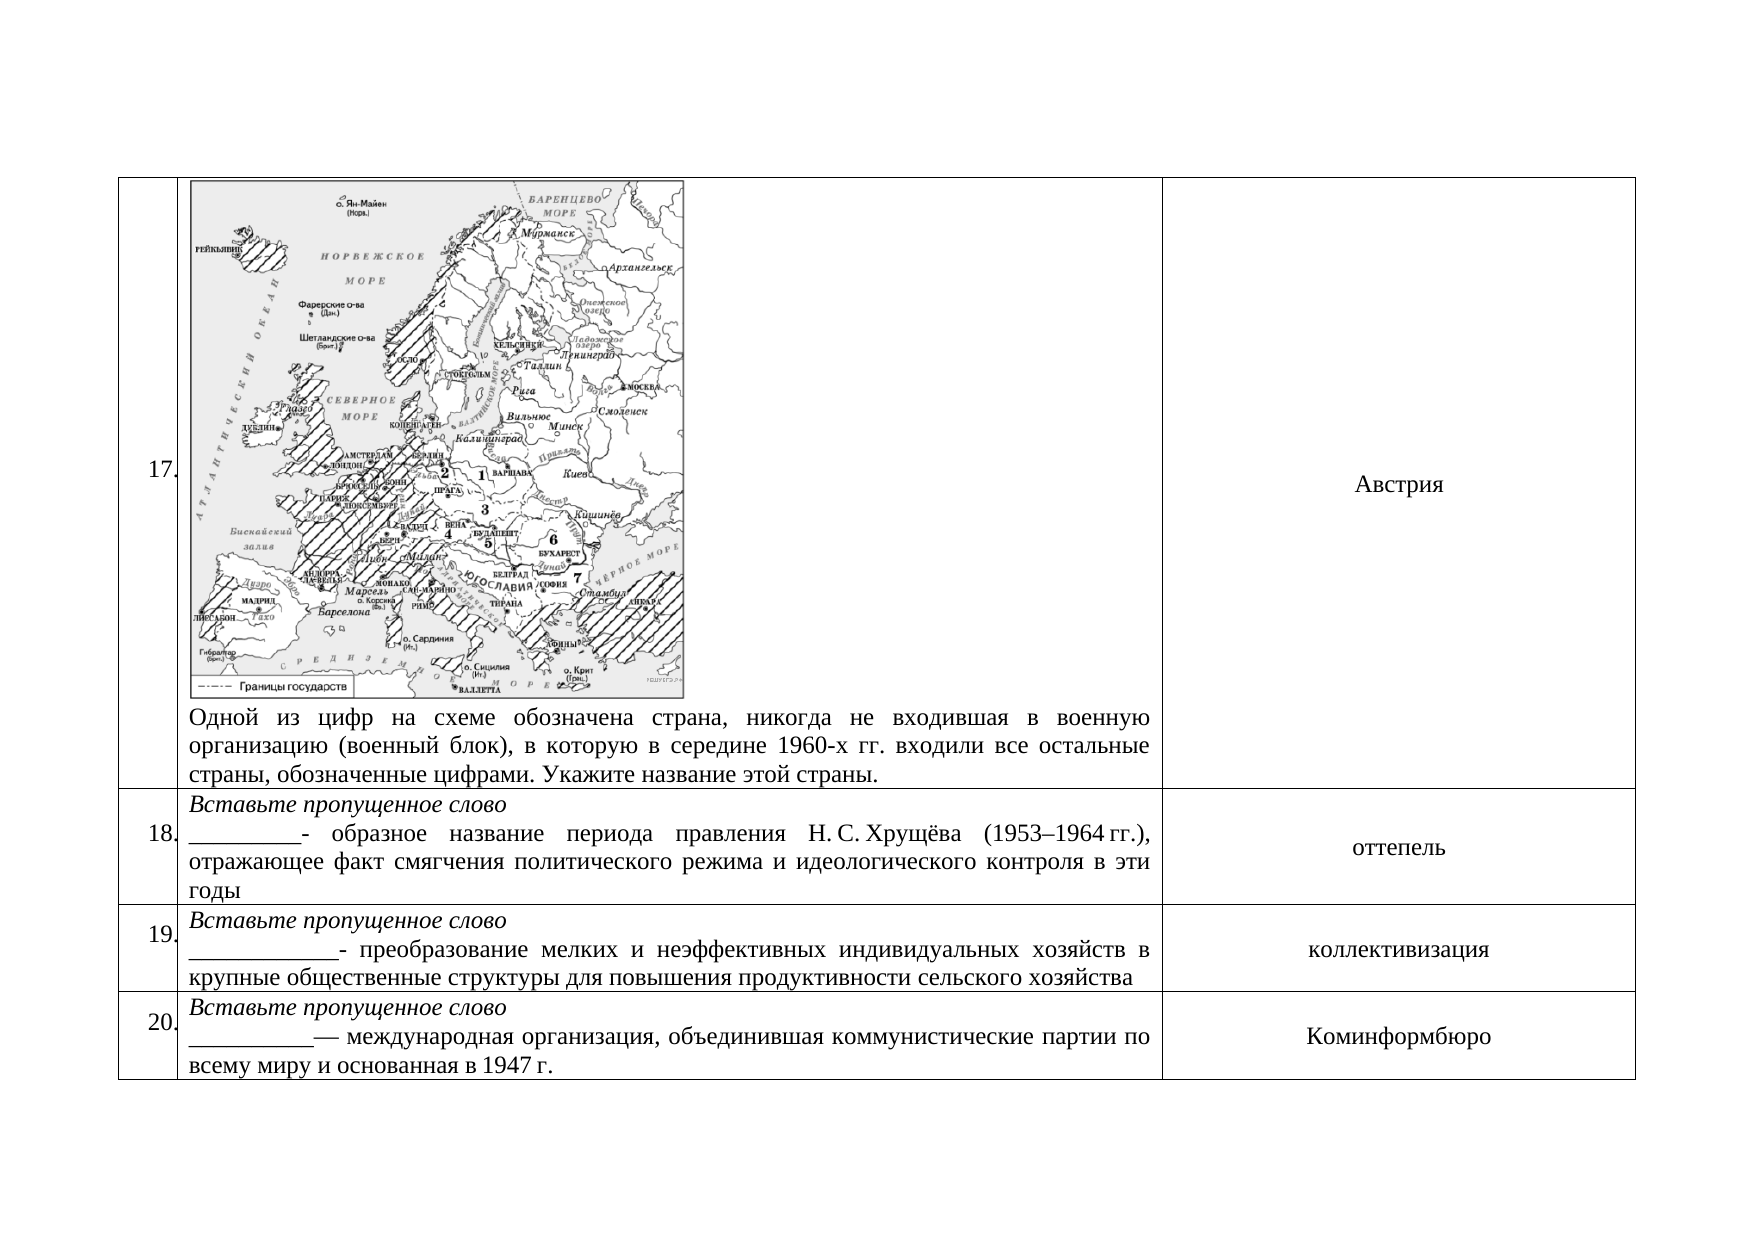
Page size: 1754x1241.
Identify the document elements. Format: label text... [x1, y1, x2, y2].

table_cell [119, 992, 177, 1078]
table_cell [119, 178, 177, 788]
picture [188, 178, 686, 702]
table_cell Вставьте пропущенное слово _________- образное название периода правления Н. С. Хрущёва (1953–1964 гг.), отражающее факт смягчения политического режима и идеологического контроля в эти годы [178, 789, 1162, 904]
table_cell Одной из цифр на схеме обозначена страна, никогда не входившая в военную организацию (военный блок), в которую в середине 1960-х гг. входили все остальные страны, обозначенные цифрами. Укажите название этой страны. [178, 178, 1162, 788]
table_cell оттепель [1163, 789, 1635, 904]
table_cell коллективизация [1163, 905, 1635, 991]
table_cell Коминформбюро [1163, 992, 1635, 1078]
table_cell [119, 789, 177, 904]
table_cell Вставьте пропущенное слово __________— международная организация, объединившая коммунистические партии по всему миру и основанная в 1947 г. [178, 992, 1162, 1078]
table_cell Вставьте пропущенное слово ____________- преобразование мелких и неэффективных индивидуальных хозяйств в крупные общественные структуры для повышения продуктивности сельского хозяйства [178, 905, 1162, 991]
table_cell [119, 905, 177, 991]
table_cell Австрия [1163, 178, 1635, 788]
